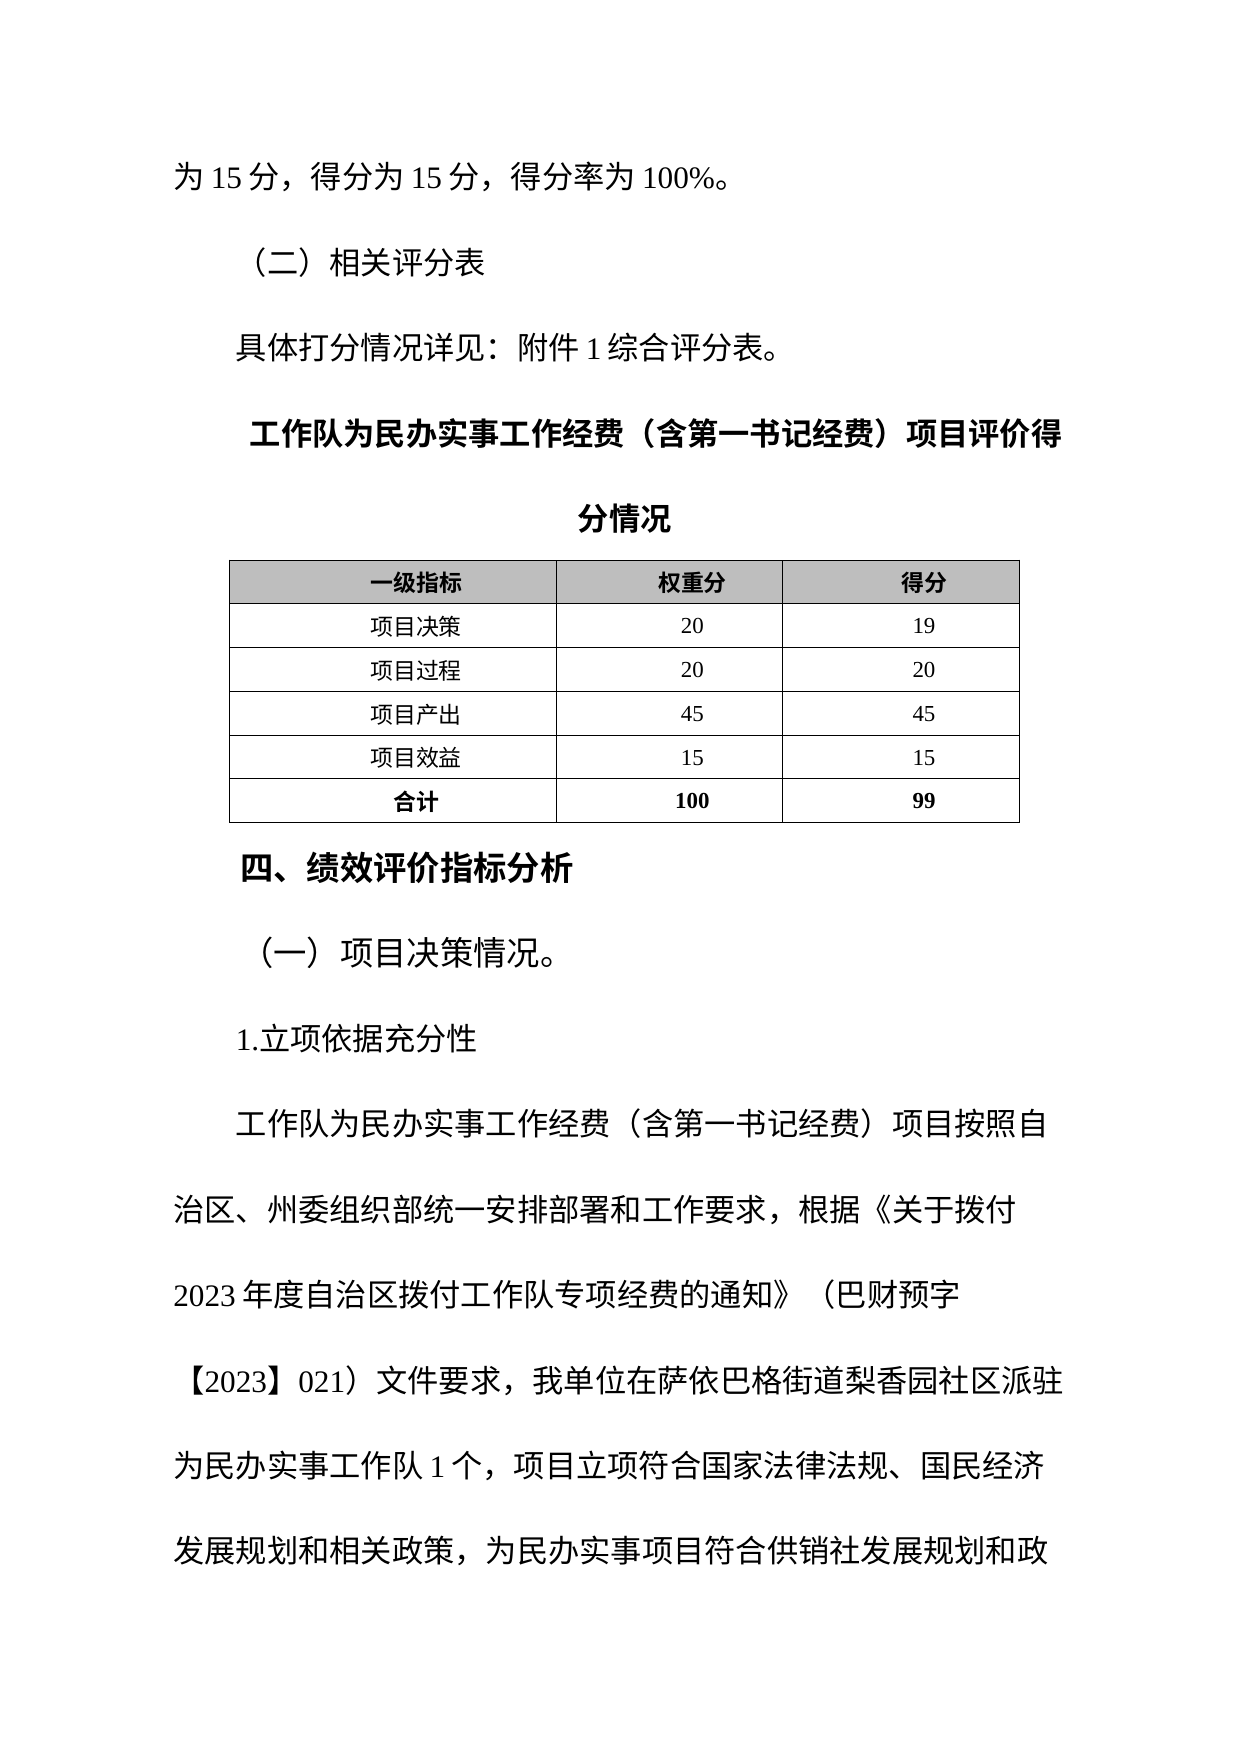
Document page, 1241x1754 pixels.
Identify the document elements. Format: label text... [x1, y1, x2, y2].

text （二）相关评分表 [173, 218, 1076, 303]
text 具体打分情况详见：附件1综合评分表。 [173, 303, 1076, 389]
table_cell 项目决策 [230, 604, 556, 647]
table_header 权重分 [557, 561, 782, 603]
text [173, 132, 1076, 218]
table_header 得分 [783, 561, 1019, 603]
table_cell 项目效益 [230, 736, 556, 778]
text 1.立项依据充分性 [173, 994, 1076, 1079]
table_cell 45 [783, 692, 1019, 734]
table_cell 45 [557, 692, 782, 734]
table_cell 15 [783, 736, 1019, 778]
text 工作队为民办实事工作经费（含第一书记经费）项目评价得分情况 [173, 389, 1076, 559]
subtitle （一）项目决策情况。 [173, 908, 1076, 994]
table_cell 合计 [230, 779, 556, 822]
table_cell 20 [557, 648, 782, 691]
subtitle 四、绩效评价指标分析 [173, 823, 1076, 908]
table_cell 20 [783, 648, 1019, 691]
table_cell 100 [557, 779, 782, 822]
table_cell 99 [783, 779, 1019, 822]
table_cell 15 [557, 736, 782, 778]
table_cell 项目产出 [230, 692, 556, 734]
table_cell 项目过程 [230, 648, 556, 691]
table_header 一级指标 [230, 561, 556, 603]
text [173, 1079, 1076, 1592]
table_cell 20 [557, 604, 782, 647]
table_cell 19 [783, 604, 1019, 647]
